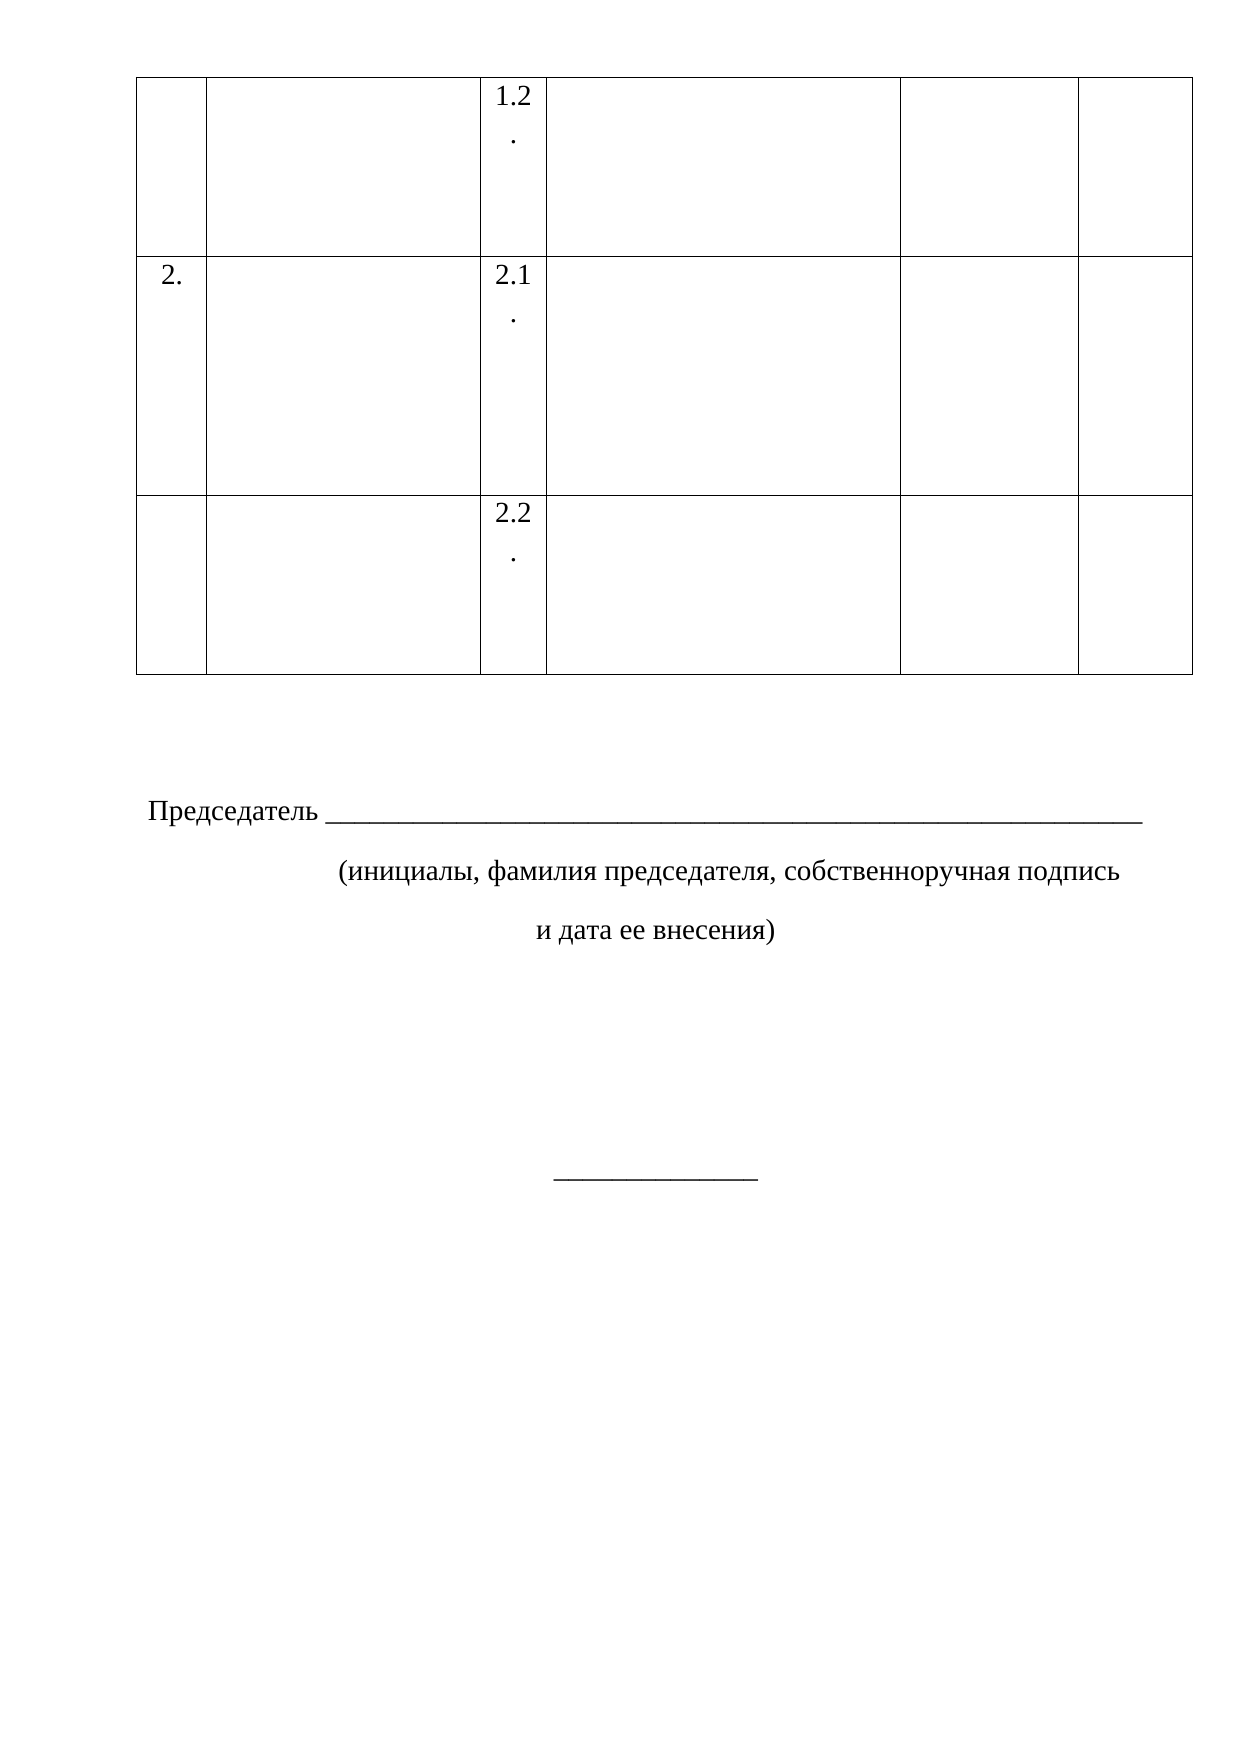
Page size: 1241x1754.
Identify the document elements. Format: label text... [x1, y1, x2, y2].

table_cell [901, 257, 1078, 494]
table_cell [1079, 496, 1192, 674]
text Председатель ________________________________________________________ [148, 793, 1163, 827]
text и дата ее внесения) [148, 912, 1163, 946]
table_cell 2.2. [481, 496, 546, 674]
text ______________ [148, 1150, 1163, 1183]
table_cell [137, 78, 206, 256]
table_cell 1.2. [481, 78, 546, 256]
table_cell [1079, 257, 1192, 494]
table_cell [207, 496, 480, 674]
table_cell [1079, 78, 1192, 256]
table_cell [137, 496, 206, 674]
table_cell 2.1. [481, 257, 546, 494]
table_cell [547, 496, 900, 674]
table_cell [207, 257, 480, 494]
table_cell [547, 78, 900, 256]
table_cell 2. [137, 257, 206, 494]
table_cell [207, 78, 480, 256]
table_cell [547, 257, 900, 494]
table_cell [901, 496, 1078, 674]
table_cell [901, 78, 1078, 256]
text (инициалы, фамилия председателя, собственноручная подпись [221, 853, 1163, 886]
